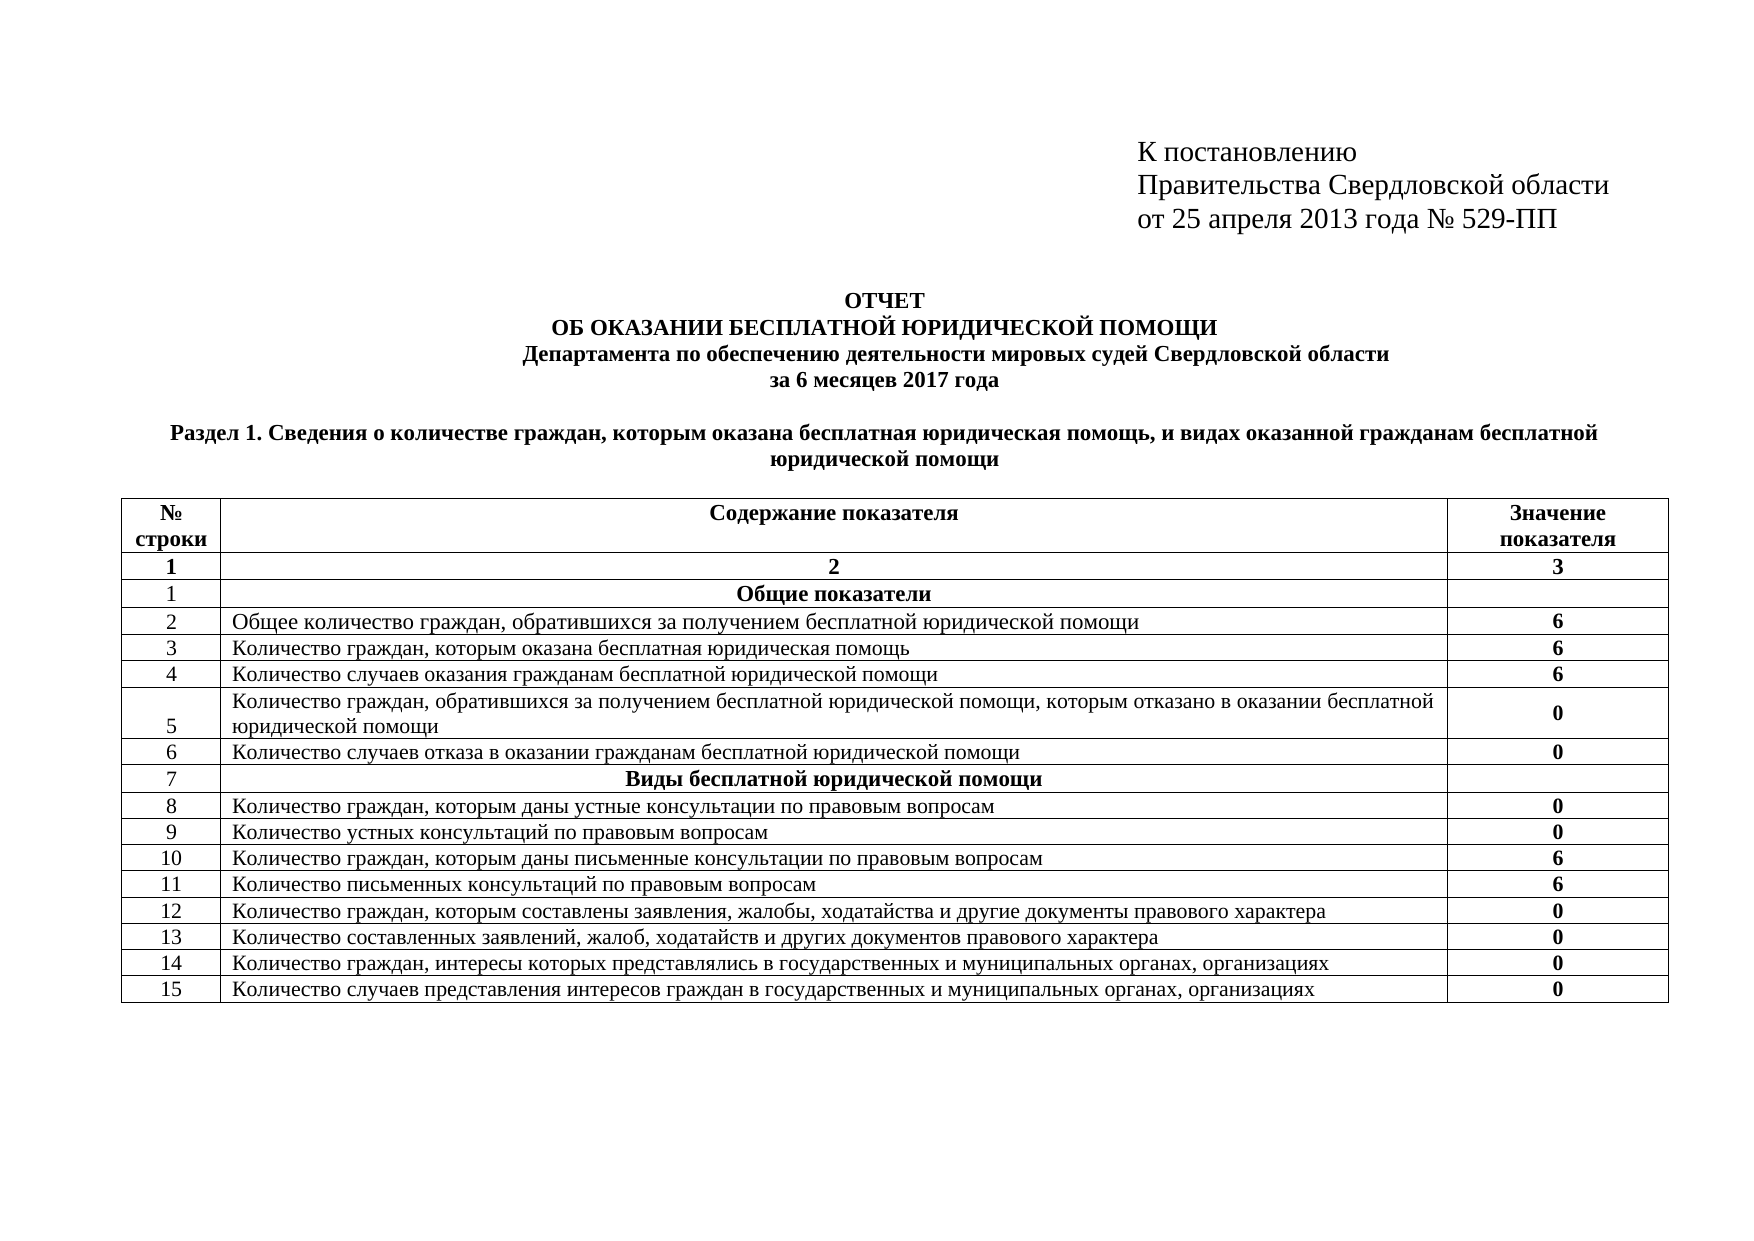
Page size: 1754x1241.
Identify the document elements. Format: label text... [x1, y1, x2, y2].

table_cell 0 [1448, 819, 1668, 844]
table_cell 13 [122, 924, 220, 949]
table_cell [1448, 580, 1668, 607]
table_cell 2 [122, 608, 220, 634]
text ОБ ОКАЗАНИИ БЕСПЛАТНОЙ ЮРИДИЧЕСКОЙ ПОМОЩИ [133, 314, 1636, 340]
table_cell Виды бесплатной юридической помощи [221, 765, 1447, 792]
table_cell 6 [1448, 845, 1668, 870]
table_cell 0 [1448, 924, 1668, 949]
table_cell 6 [122, 739, 220, 764]
table_cell 3 [122, 635, 220, 660]
table_cell 6 [1448, 635, 1668, 660]
table_cell 6 [1448, 661, 1668, 687]
table_cell Количество случаев отказа в оказании гражданам бесплатной юридической помощи [221, 739, 1447, 764]
table_cell Общие показатели [221, 580, 1447, 607]
table_cell 0 [1448, 739, 1668, 764]
table_cell 0 [1448, 976, 1668, 1002]
table_cell 6 [1448, 608, 1668, 634]
table_cell Количество граждан, интересы которых представлялись в государственных и муниципальных органах, организациях [221, 950, 1447, 975]
table_cell 11 [122, 871, 220, 897]
table_cell 1 [122, 553, 220, 579]
table_header № строки [122, 499, 220, 552]
table_cell Количество составленных заявлений, жалоб, ходатайств и других документов правового характера [221, 924, 1447, 949]
table_cell 0 [1448, 898, 1668, 923]
text Раздел 1. Сведения о количестве граждан, которым оказана бесплатная юридическая помощь, и видах оказанной гражданам бесплатной юридической помощи [133, 419, 1636, 472]
table_cell 2 [221, 553, 1447, 579]
table_cell 6 [1448, 871, 1668, 897]
table_cell 0 [1448, 688, 1668, 738]
text Департамента по обеспечению деятельности мировых судей Свердловской области [133, 340, 1636, 366]
table_cell Количество случаев оказания гражданам бесплатной юридической помощи [221, 661, 1447, 687]
table_cell [1448, 765, 1668, 792]
table_cell 3 [1448, 553, 1668, 579]
table_cell 12 [122, 898, 220, 923]
table_cell 0 [1448, 950, 1668, 975]
table_cell Количество граждан, которым даны письменные консультации по правовым вопросам [221, 845, 1447, 870]
table_cell Количество граждан, которым даны устные консультации по правовым вопросам [221, 793, 1447, 818]
table_cell Общее количество граждан, обратившихся за получением бесплатной юридической помощи [221, 608, 1447, 634]
text за 6 месяцев 2017 года [133, 366, 1636, 393]
table_cell Количество письменных консультаций по правовым вопросам [221, 871, 1447, 897]
table_cell 9 [122, 819, 220, 844]
table_cell Количество устных консультаций по правовым вопросам [221, 819, 1447, 844]
table_cell 10 [122, 845, 220, 870]
table_cell Количество граждан, которым составлены заявления, жалобы, ходатайства и другие документы правового характера [221, 898, 1447, 923]
table_cell Количество случаев представления интересов граждан в государственных и муниципальных органах, организациях [221, 976, 1447, 1002]
table_cell 0 [1448, 793, 1668, 818]
table_cell 7 [122, 765, 220, 792]
table_header Содержание показателя [221, 499, 1447, 552]
table_cell 15 [122, 976, 220, 1002]
table_cell 1 [122, 580, 220, 607]
table_cell Количество граждан, которым оказана бесплатная юридическая помощь [221, 635, 1447, 660]
table_cell 14 [122, 950, 220, 975]
table_cell 4 [122, 661, 220, 687]
table_cell Количество граждан, обратившихся за получением бесплатной юридической помощи, которым отказано в оказании бесплатной юридической помощи [221, 688, 1447, 738]
table_cell 5 [122, 688, 220, 738]
table_header Значение показателя [1448, 499, 1668, 552]
table_cell 8 [122, 793, 220, 818]
text ОТЧЕТ [133, 287, 1636, 314]
text К постановлению [1137, 134, 1636, 167]
text Правительства Свердловской области от 25 апреля 2013 года № 529-ПП [1137, 167, 1636, 234]
